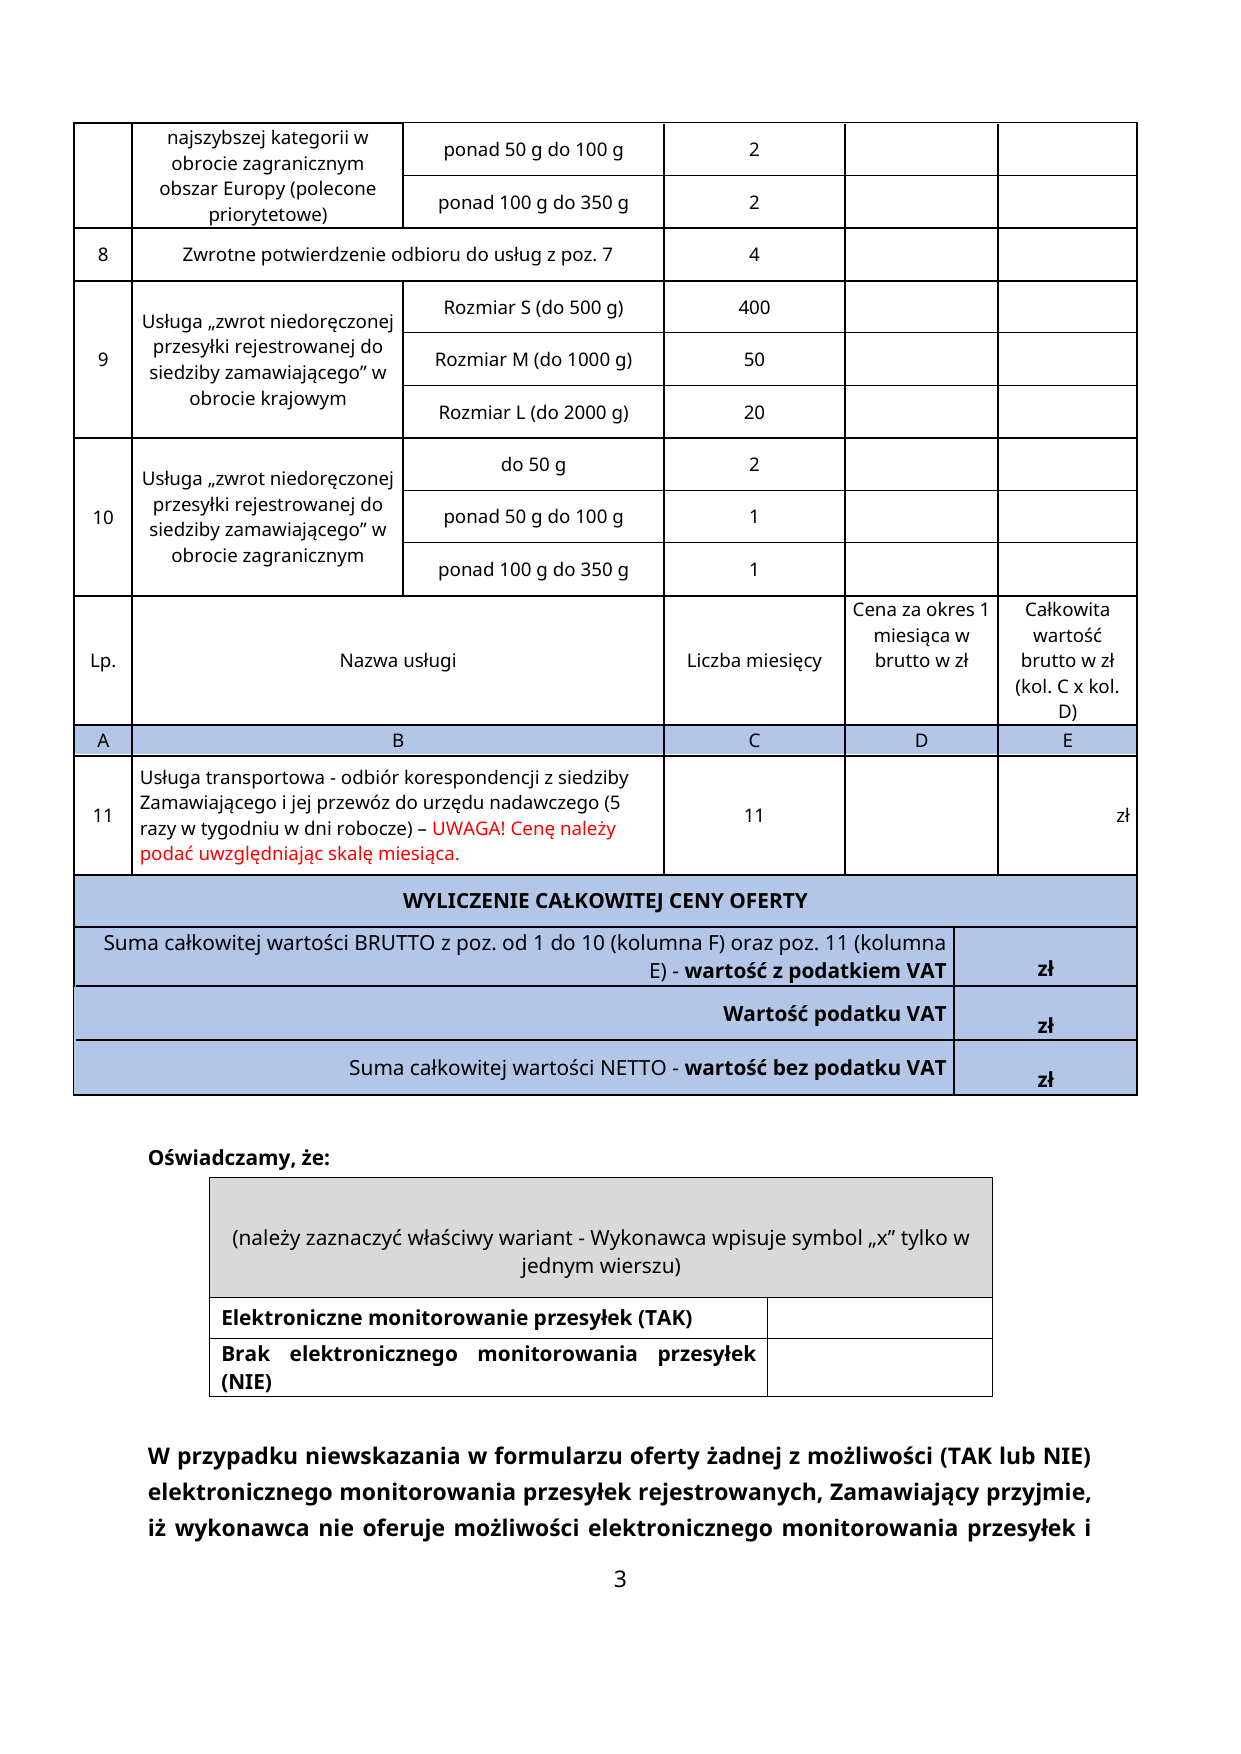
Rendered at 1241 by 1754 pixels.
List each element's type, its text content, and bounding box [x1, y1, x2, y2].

table_cell E [999, 726, 1136, 754]
table_cell 8 [75, 229, 131, 279]
table_cell 1 [665, 543, 844, 594]
table_cell [846, 386, 997, 437]
table_cell Usługa „zwrot niedoręczonej przesyłki rejestrowanej do siedziby zamawiającego” w obrocie zagranicznym [133, 439, 402, 594]
text Oświadczamy, że: [148, 1143, 1092, 1171]
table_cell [133, 124, 402, 227]
table_cell [999, 543, 1136, 594]
table_cell C [665, 726, 844, 754]
table_cell Usługa transportowa - odbiór korespondencji z siedziby Zamawiającego i jej przewóz do urzędu nadawczego (5 razy w tygodniu w dni robocze) – UWAGA! Cenę należy podać uwzględniając skalę miesiąca. [133, 757, 663, 873]
table_cell [768, 1339, 992, 1396]
table_cell Wartość podatku VAT [74, 986, 953, 1039]
table_cell [846, 439, 997, 489]
table_cell Brak elektronicznego monitorowania przesyłek (NIE) [210, 1339, 767, 1396]
table_cell [999, 491, 1136, 542]
table_cell Usługa „zwrot niedoręczonej przesyłki rejestrowanej do siedziby zamawiającego” w obrocie krajowym [133, 282, 402, 437]
table_cell Cena za okres 1 miesiąca w brutto w zł [846, 597, 997, 724]
table_cell Zwrotne potwierdzenie odbioru do usług z poz. 7 [133, 229, 663, 279]
table_cell D [846, 726, 997, 754]
table_cell Elektroniczne monitorowanie przesyłek (TAK) [210, 1298, 767, 1338]
table_cell Rozmiar L (do 2000 g) [404, 386, 663, 437]
table_cell 50 [665, 333, 844, 384]
table_cell 400 [665, 282, 844, 332]
table_cell [999, 282, 1136, 332]
table_cell [846, 333, 997, 384]
table_cell 4 [665, 229, 844, 279]
table_cell 9 [75, 282, 131, 437]
table_cell [998, 123, 1136, 174]
table_cell Nazwa usługi [133, 597, 663, 724]
table_cell [846, 176, 997, 227]
table_cell [846, 543, 997, 594]
table_cell 20 [665, 386, 844, 437]
table_cell 11 [665, 757, 844, 873]
table_cell Lp. [75, 597, 131, 724]
table_cell Suma całkowitej wartości NETTO - wartość bez podatku VAT [74, 1039, 953, 1094]
table_cell [999, 176, 1136, 227]
table_cell do 50 g [404, 439, 663, 489]
table_cell [999, 439, 1136, 489]
table_cell 10 [75, 439, 131, 594]
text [148, 1439, 1092, 1543]
table_cell ponad 50 g do 100 g [404, 491, 663, 542]
table_cell Suma całkowitej wartości BRUTTO z poz. od 1 do 10 (kolumna F) oraz poz. 11 (kolumna E) - wartość z podatkiem VAT [75, 928, 953, 985]
table_cell 2 [665, 439, 844, 489]
table_cell Całkowita wartość brutto w zł (kol. C x kol. D) [999, 597, 1136, 724]
table_cell [846, 757, 997, 873]
table_cell [999, 333, 1136, 384]
table_cell zł [999, 757, 1136, 873]
table_cell ponad 100 g do 350 g [404, 176, 663, 227]
table_cell [846, 282, 997, 332]
table_cell [999, 386, 1136, 437]
table_cell 7 [75, 124, 131, 227]
table_cell 1 [665, 491, 844, 542]
table_cell Rozmiar S (do 500 g) [404, 282, 663, 332]
table_header (należy zaznaczyć właściwy wariant - Wykonawca wpisuje symbol „x” tylko w jednym wierszu) [210, 1178, 992, 1297]
table_cell [999, 229, 1136, 279]
table_cell 11 [75, 757, 131, 873]
table_cell 2 [664, 123, 845, 174]
table_cell [846, 491, 997, 542]
table_cell [846, 229, 997, 279]
table_cell zł [955, 987, 1136, 1039]
table_cell [768, 1298, 992, 1338]
table_cell zł [955, 928, 1136, 985]
table_cell ponad 50 g do 100 g [404, 123, 663, 174]
table_cell WYLICZENIE CAŁKOWITEJ CENY OFERTY [75, 876, 1136, 926]
table_cell Liczba miesięcy [665, 597, 844, 724]
table_cell [845, 123, 998, 174]
table_cell ponad 100 g do 350 g [404, 543, 663, 594]
table_cell zł [955, 1041, 1136, 1094]
table_cell A [75, 726, 131, 754]
table_cell B [133, 726, 663, 754]
table_cell 2 [665, 176, 844, 227]
table_cell Rozmiar M (do 1000 g) [404, 333, 663, 384]
